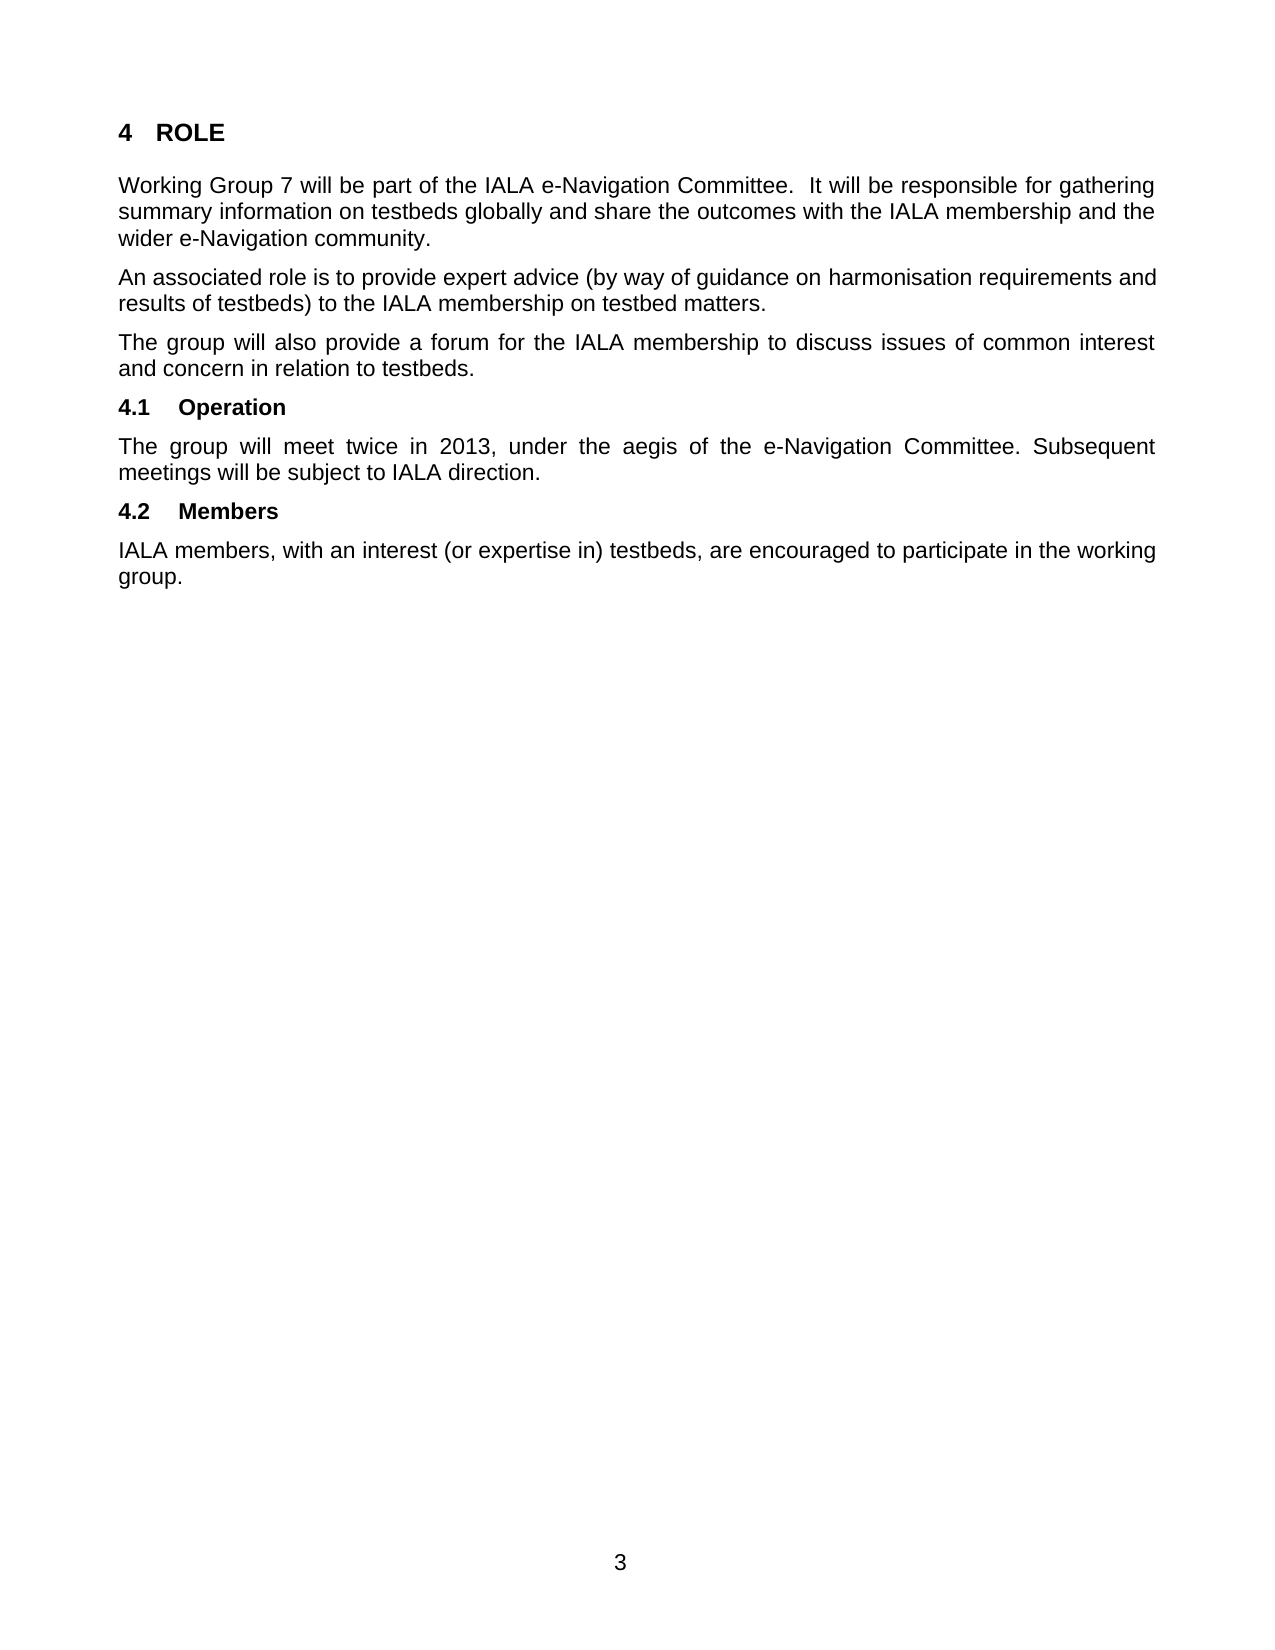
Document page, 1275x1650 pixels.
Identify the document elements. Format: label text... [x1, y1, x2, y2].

list Operation [118, 394, 1157, 420]
text IALA members, with an interest (or expertise in) testbeds, are encouraged to participate in the working group. [118, 537, 1157, 589]
text An associated role is to provide expert advice (by way of guidance on harmonisation requirements and results of testbeds) to the IALA membership on testbed matters. [118, 263, 1157, 316]
text The group will meet twice in 2013, under the aegis of the e-Navigation Committee. Subsequent meetings will be subject to IALA direction. [118, 433, 1157, 485]
list ROLE [118, 118, 1157, 147]
text The group will also provide a forum for the IALA membership to discuss issues of common interest and concern in relation to testbeds. [118, 329, 1157, 381]
text Working Group 7 will be part of the IALA e-Navigation Committee. It will be responsible for gathering summary information on testbeds globally and share the outcomes with the IALA membership and the wider e-Navigation community. [118, 172, 1157, 251]
list Members [118, 498, 1157, 524]
